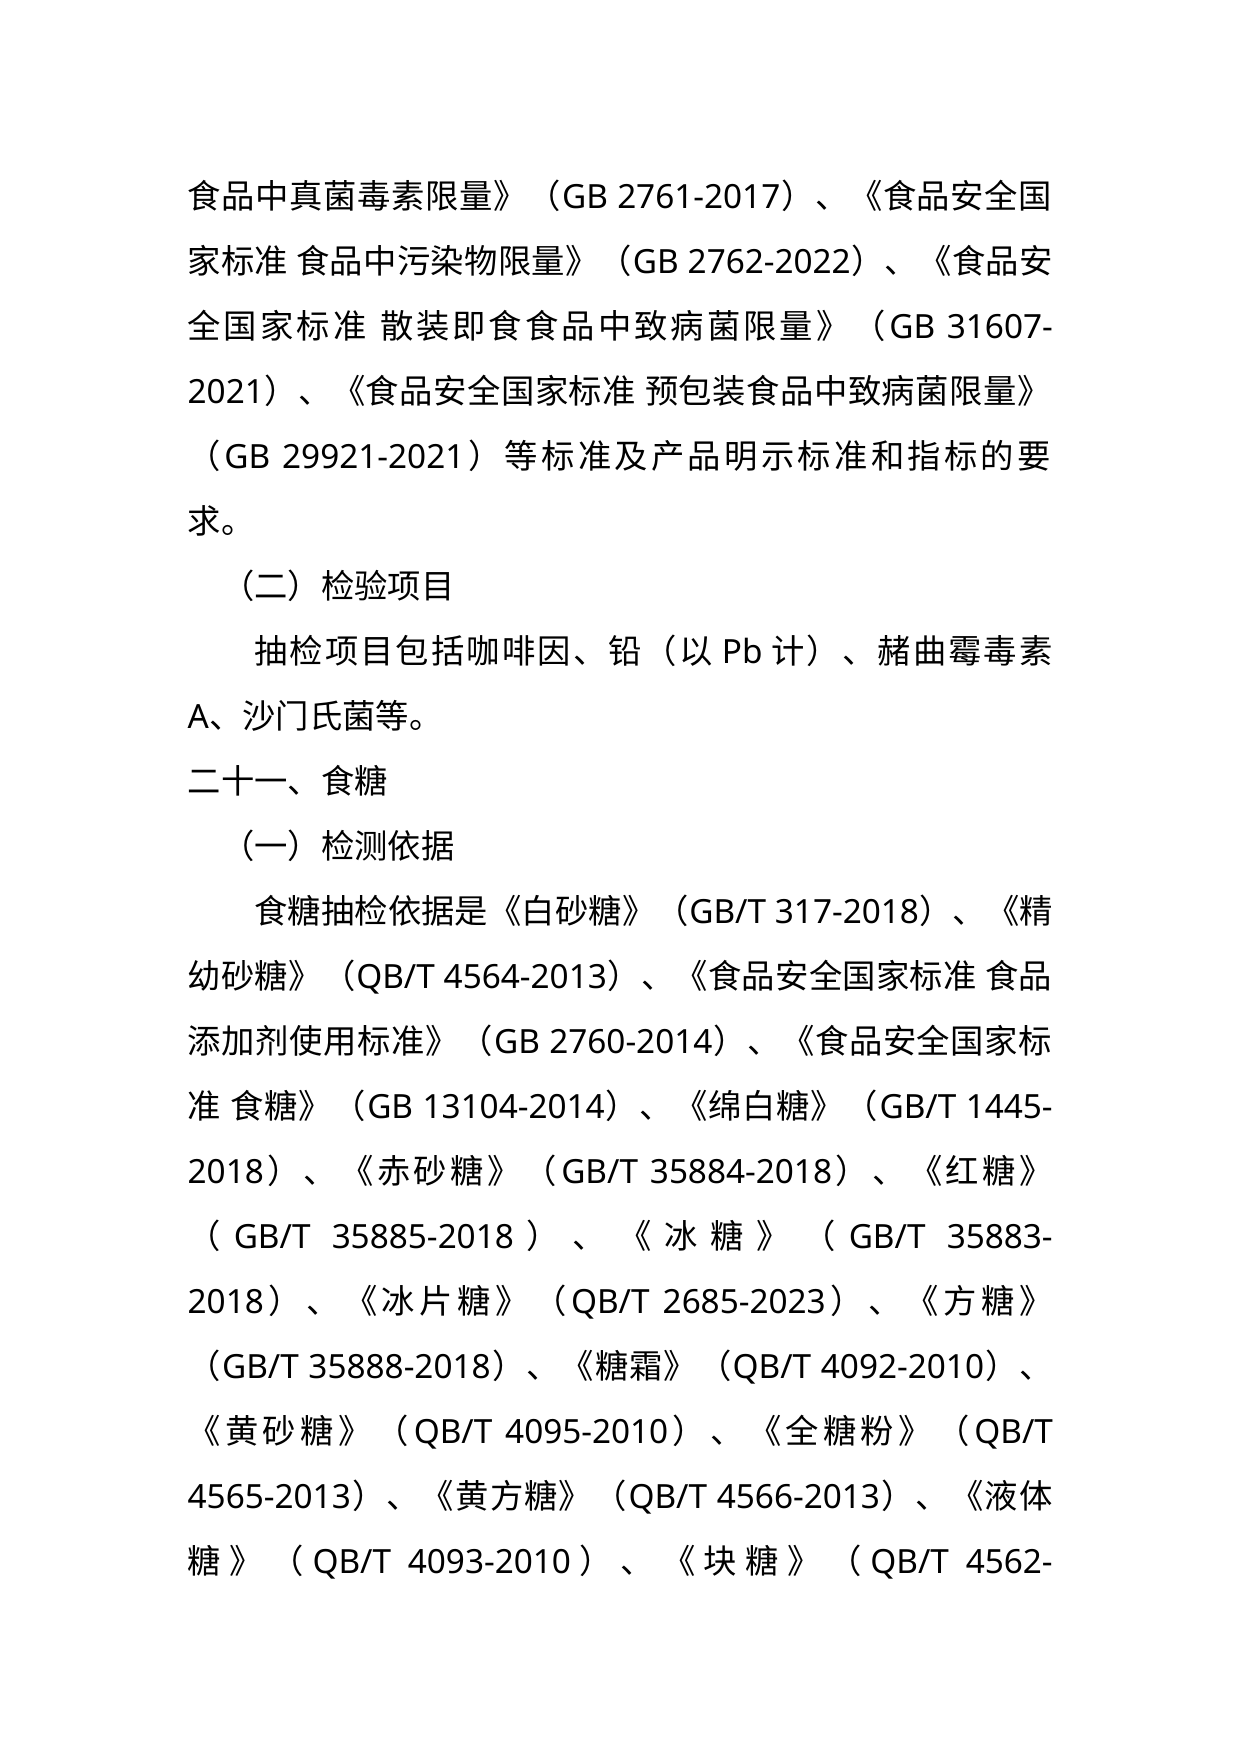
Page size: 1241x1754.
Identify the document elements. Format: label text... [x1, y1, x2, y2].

text （二）检验项目 [187, 552, 1053, 617]
text （一）检测依据 [187, 812, 1053, 877]
subtitle 二十一、食糖 [187, 747, 1053, 812]
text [187, 162, 1053, 552]
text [187, 877, 1053, 1592]
text 抽检项目包括咖啡因、铅（以Pb计）、赭曲霉毒素A、沙门氏菌等。 [187, 617, 1053, 747]
